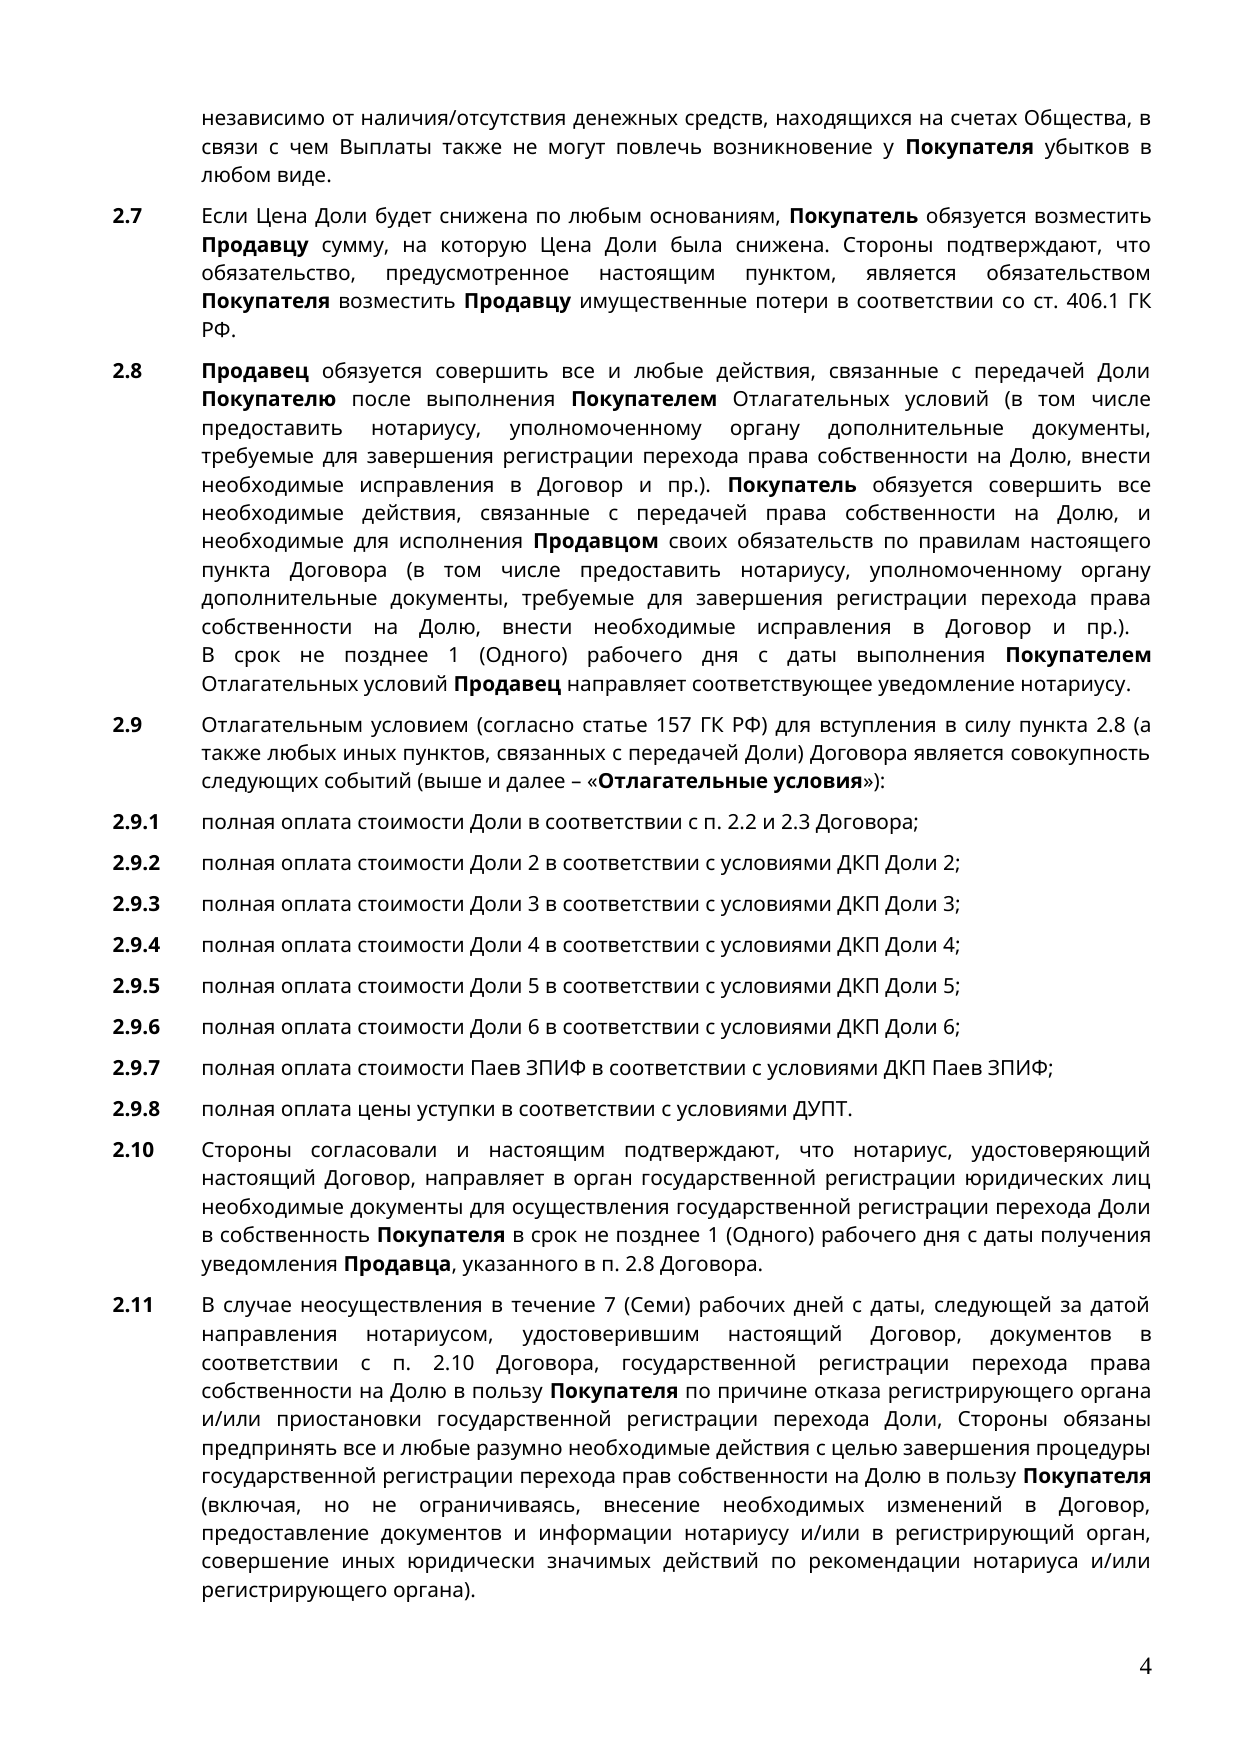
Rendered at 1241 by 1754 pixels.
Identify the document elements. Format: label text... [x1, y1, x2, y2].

list полная оплата стоимости Доли 3 в соответствии с условиями ДКП Доли 3; [112, 889, 1152, 918]
list полная оплата стоимости Доли в соответствии с п. 2.2 и 2.3 Договора; [112, 807, 1152, 836]
list Отлагательным условием (согласно статье 157 ГК РФ) для вступления в силу пункта 2.8 (а также любых иных пунктов, связанных с передачей Доли) Договора является совокупность следующих событий (выше и далее – «Отлагательные условия»): [112, 710, 1152, 795]
list полная оплата стоимости Доли 6 в соответствии с условиями ДКП Доли 6; [112, 1012, 1152, 1041]
list Продавец обязуется совершить все и любые действия, связанные с передачей Доли Покупателю после выполнения Покупателем Отлагательных условий (в том числе предоставить нотариусу, уполномоченному органу дополнительные документы, требуемые для завершения регистрации перехода права собственности на Долю, внести необходимые исправления в Договор и пр.). Покупатель обязуется совершить все необходимые действия, связанные с передачей права собственности на Долю, и необходимые для исполнения Продавцом своих обязательств по правилам настоящего пункта Договора (в том числе предоставить нотариусу, уполномоченному органу дополнительные документы, требуемые для завершения регистрации перехода права собственности на Долю, внести необходимые исправления в Договор и пр.). В срок не позднее 1 (Одного) рабочего дня с даты выполнения Покупателем Отлагательных условий Продавец направляет соответствующее уведомление нотариусу. [112, 356, 1152, 697]
list полная оплата стоимости Доли 2 в соответствии с условиями ДКП Доли 2; [112, 848, 1152, 877]
list полная оплата стоимости Паев ЗПИФ в соответствии с условиями ДКП Паев ЗПИФ; [112, 1053, 1152, 1082]
list В случае неосуществления в течение 7 (Семи) рабочих дней с даты, следующей за датой направления нотариусом, удостоверившим настоящий Договор, документов в соответствии с п. 2.10 Договора, государственной регистрации перехода права собственности на Долю в пользу Покупателя по причине отказа регистрирующего органа и/или приостановки государственной регистрации перехода Доли, Стороны обязаны предпринять все и любые разумно необходимые действия с целью завершения процедуры государственной регистрации перехода прав собственности на Долю в пользу Покупателя (включая, но не ограничиваясь, внесение необходимых изменений в Договор, предоставление документов и информации нотариусу и/или в регистрирующий орган, совершение иных юридически значимых действий по рекомендации нотариуса и/или регистрирующего органа). [112, 1290, 1152, 1603]
list полная оплата стоимости Доли 4 в соответствии с условиями ДКП Доли 4; [112, 930, 1152, 959]
list полная оплата цены уступки в соответствии с условиями ДУПТ. [112, 1094, 1152, 1122]
list Если Цена Доли будет снижена по любым основаниям, Покупатель обязуется возместить Продавцу сумму, на которую Цена Доли была снижена. Стороны подтверждают, что обязательство, предусмотренное настоящим пунктом, является обязательством Покупателя возместить Продавцу имущественные потери в соответствии со ст. 406.1 ГК РФ. [112, 201, 1152, 343]
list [112, 103, 1152, 189]
list Стороны согласовали и настоящим подтверждают, что нотариус, удостоверяющий настоящий Договор, направляет в орган государственной регистрации юридических лиц необходимые документы для осуществления государственной регистрации перехода Доли в собственность Покупателя в срок не позднее 1 (Одного) рабочего дня с даты получения уведомления Продавца, указанного в п. 2.8 Договора. [112, 1135, 1152, 1277]
list полная оплата стоимости Доли 5 в соответствии с условиями ДКП Доли 5; [112, 971, 1152, 1000]
